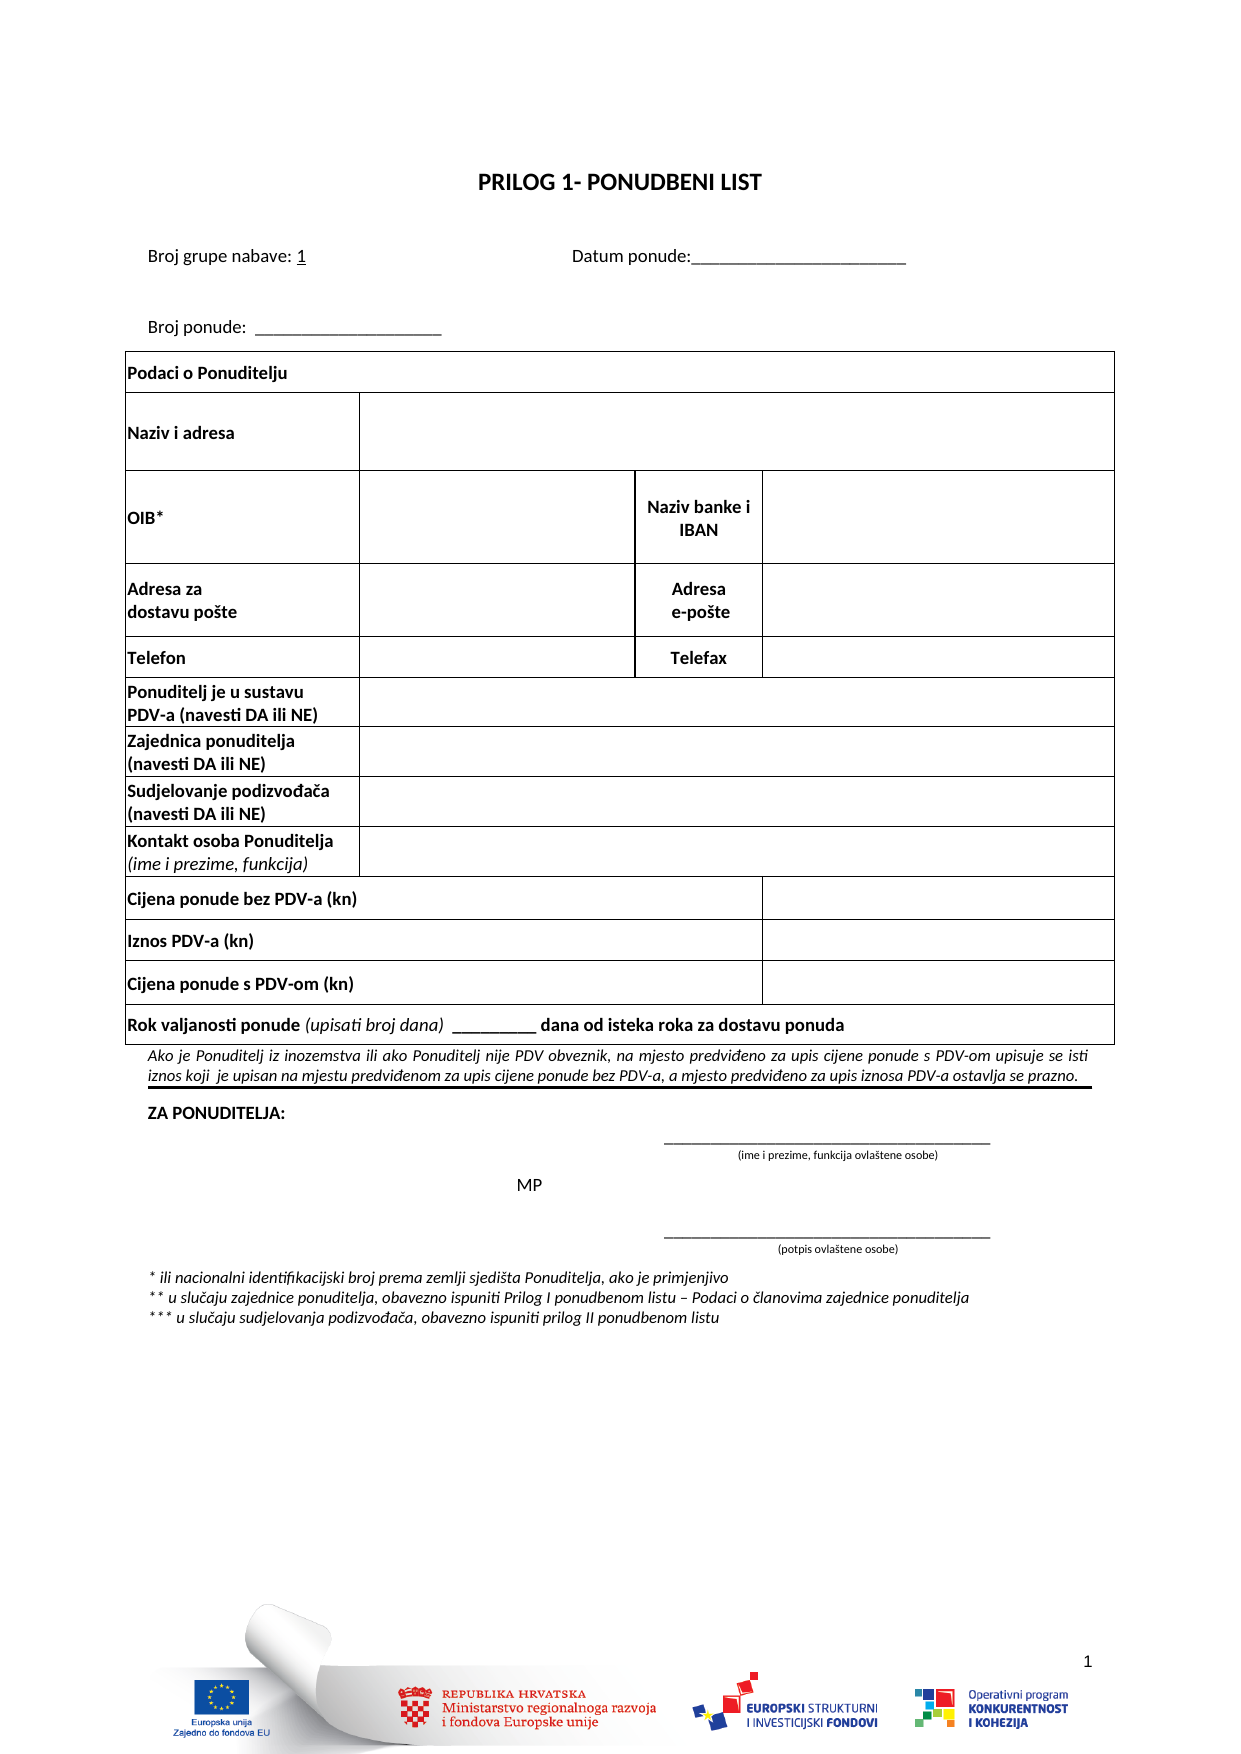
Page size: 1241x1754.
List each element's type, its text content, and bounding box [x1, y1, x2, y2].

table_cell [763, 471, 1114, 562]
table_cell [763, 961, 1114, 1003]
table_header Podaci o Ponuditelju [126, 352, 1114, 392]
text Ako je Ponuditelj iz inozemstva ili ako Ponuditelj nije PDV obveznik, na mjesto predviđeno za upis cijene ponude s PDV-om upisuje se isti iznos koji je upisan na mjestu predviđenom za upis cijene ponude bez PDV-a, a mjesto predviđeno za upis iznosa PDV-a ostavlja se prazno. [148, 1045, 1092, 1086]
text ** u slučaju zajednice ponuditelja, obavezno ispuniti Prilog I ponudbenom listu – Podaci o članovima zajednice ponuditelja [148, 1287, 1092, 1307]
table_cell Rok valjanosti ponude (upisati broj dana) _________ dana od isteka roka za dostavu ponuda [126, 1005, 1114, 1044]
text ZA PONUDITELJA: [148, 1101, 1092, 1124]
text ___________________________________ [590, 1218, 1092, 1241]
table_cell [763, 637, 1114, 677]
table_cell [360, 727, 1114, 776]
table_cell [360, 678, 1114, 726]
table_cell [360, 777, 1114, 826]
table_cell Kontakt osoba Ponuditelja (ime i prezime, funkcija) [126, 827, 359, 876]
table_cell [360, 827, 1114, 876]
table_cell [360, 471, 634, 562]
table_cell OIB* [126, 471, 359, 562]
table_cell Zajednica ponuditelja (navesti DA ili NE) [126, 727, 359, 776]
text Broj grupe nabave: 1 Datum ponude:_______________________ [148, 244, 1092, 267]
text Broj ponude: ____________________ [148, 315, 1092, 338]
text *** u slučaju sudjelovanja podizvođača, obavezno ispuniti prilog II ponudbenom listu [148, 1307, 1092, 1328]
table_cell Telefon [126, 637, 359, 677]
table_cell [360, 393, 1114, 470]
table_cell [763, 920, 1114, 960]
text ___________________________________ [590, 1124, 1092, 1147]
table_cell Telefax [636, 637, 762, 677]
table_cell [360, 637, 634, 677]
text (potpis ovlaštene osobe) [673, 1241, 1092, 1267]
table_cell Naziv i adresa [126, 393, 359, 470]
table_cell Adresa e-pošte [636, 564, 762, 636]
table_cell Cijena ponude bez PDV-a (kn) [126, 877, 762, 918]
table_cell Naziv banke i IBAN [636, 471, 762, 562]
text * ili nacionalni identifikacijski broj prema zemlji sjedišta Ponuditelja, ako je primjenjivo [148, 1267, 1092, 1287]
table_cell [360, 564, 634, 636]
table_cell Cijena ponude s PDV-om (kn) [126, 961, 762, 1003]
text (ime i prezime, funkcija ovlaštene osobe) [148, 1147, 1092, 1173]
text PRILOG 1- PONUDBENI LIST [148, 166, 1092, 197]
table_cell Adresa za dostavu pošte [126, 564, 359, 636]
picture [148, 1590, 1094, 1754]
table_cell Sudjelovanje podizvođača (navesti DA ili NE) [126, 777, 359, 826]
table_cell [763, 877, 1114, 918]
table_cell Iznos PDV-a (kn) [126, 920, 762, 960]
table_cell Ponuditelj je u sustavu PDV-a (navesti DA ili NE) [126, 678, 359, 726]
table_cell [763, 564, 1114, 636]
text MP [148, 1173, 1092, 1196]
